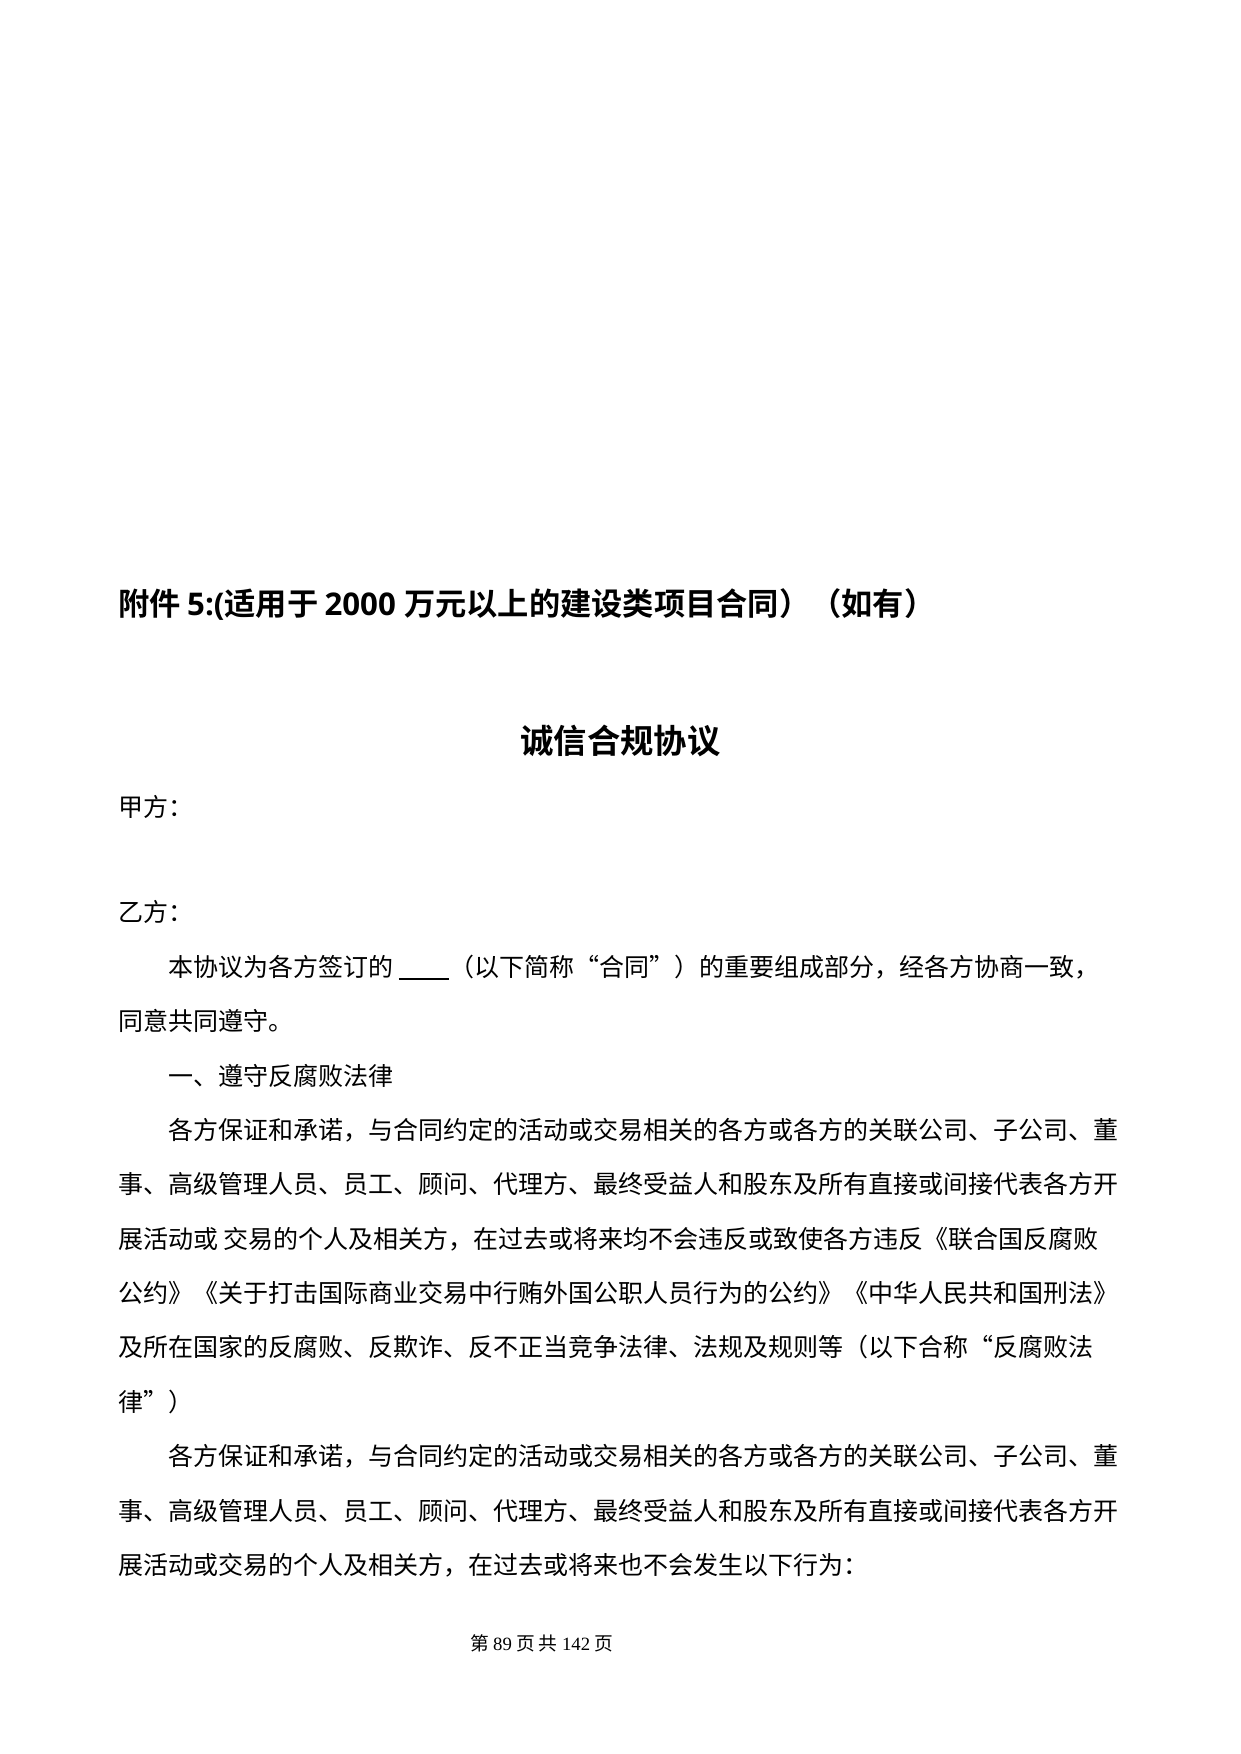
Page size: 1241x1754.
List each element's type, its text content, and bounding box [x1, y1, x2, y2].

text 本协议为各方签订的 （以下简称“合同”）的重要组成部分，经各方协商一致，同意共同遵守。 [118, 947, 1122, 1038]
text 附件5:(适用于2000 万元以上的建设类项目合同）（如有） [118, 579, 1122, 624]
text 乙方： [118, 893, 1122, 929]
text 甲方： [118, 787, 1122, 824]
text 一、遵守反腐败法律 [118, 1056, 1122, 1092]
text 诚信合规协议 [118, 715, 1122, 763]
text 各方保证和承诺，与合同约定的活动或交易相关的各方或各方的关联公司、子公司、董事、高级管理人员、员工、顾问、代理方、最终受益人和股东及所有直接或间接代表各方开展活动或交易的个人及相关方，在过去或将来也不会发生以下行为： [118, 1437, 1122, 1582]
text 各方保证和承诺，与合同约定的活动或交易相关的各方或各方的关联公司、子公司、董事、高级管理人员、员工、顾问、代理方、最终受益人和股东及所有直接或间接代表各方开展活动或 交易的个人及相关方，在过去或将来均不会违反或致使各方违反《联合国反腐败公约》《关于打击国际商业交易中行贿外国公职人员行为的公约》《中华人民共和国刑法》及所在国家的反腐败、反欺诈、反不正当竞争法律、法规及规则等（以下合称“反腐败法律”） [118, 1110, 1122, 1418]
